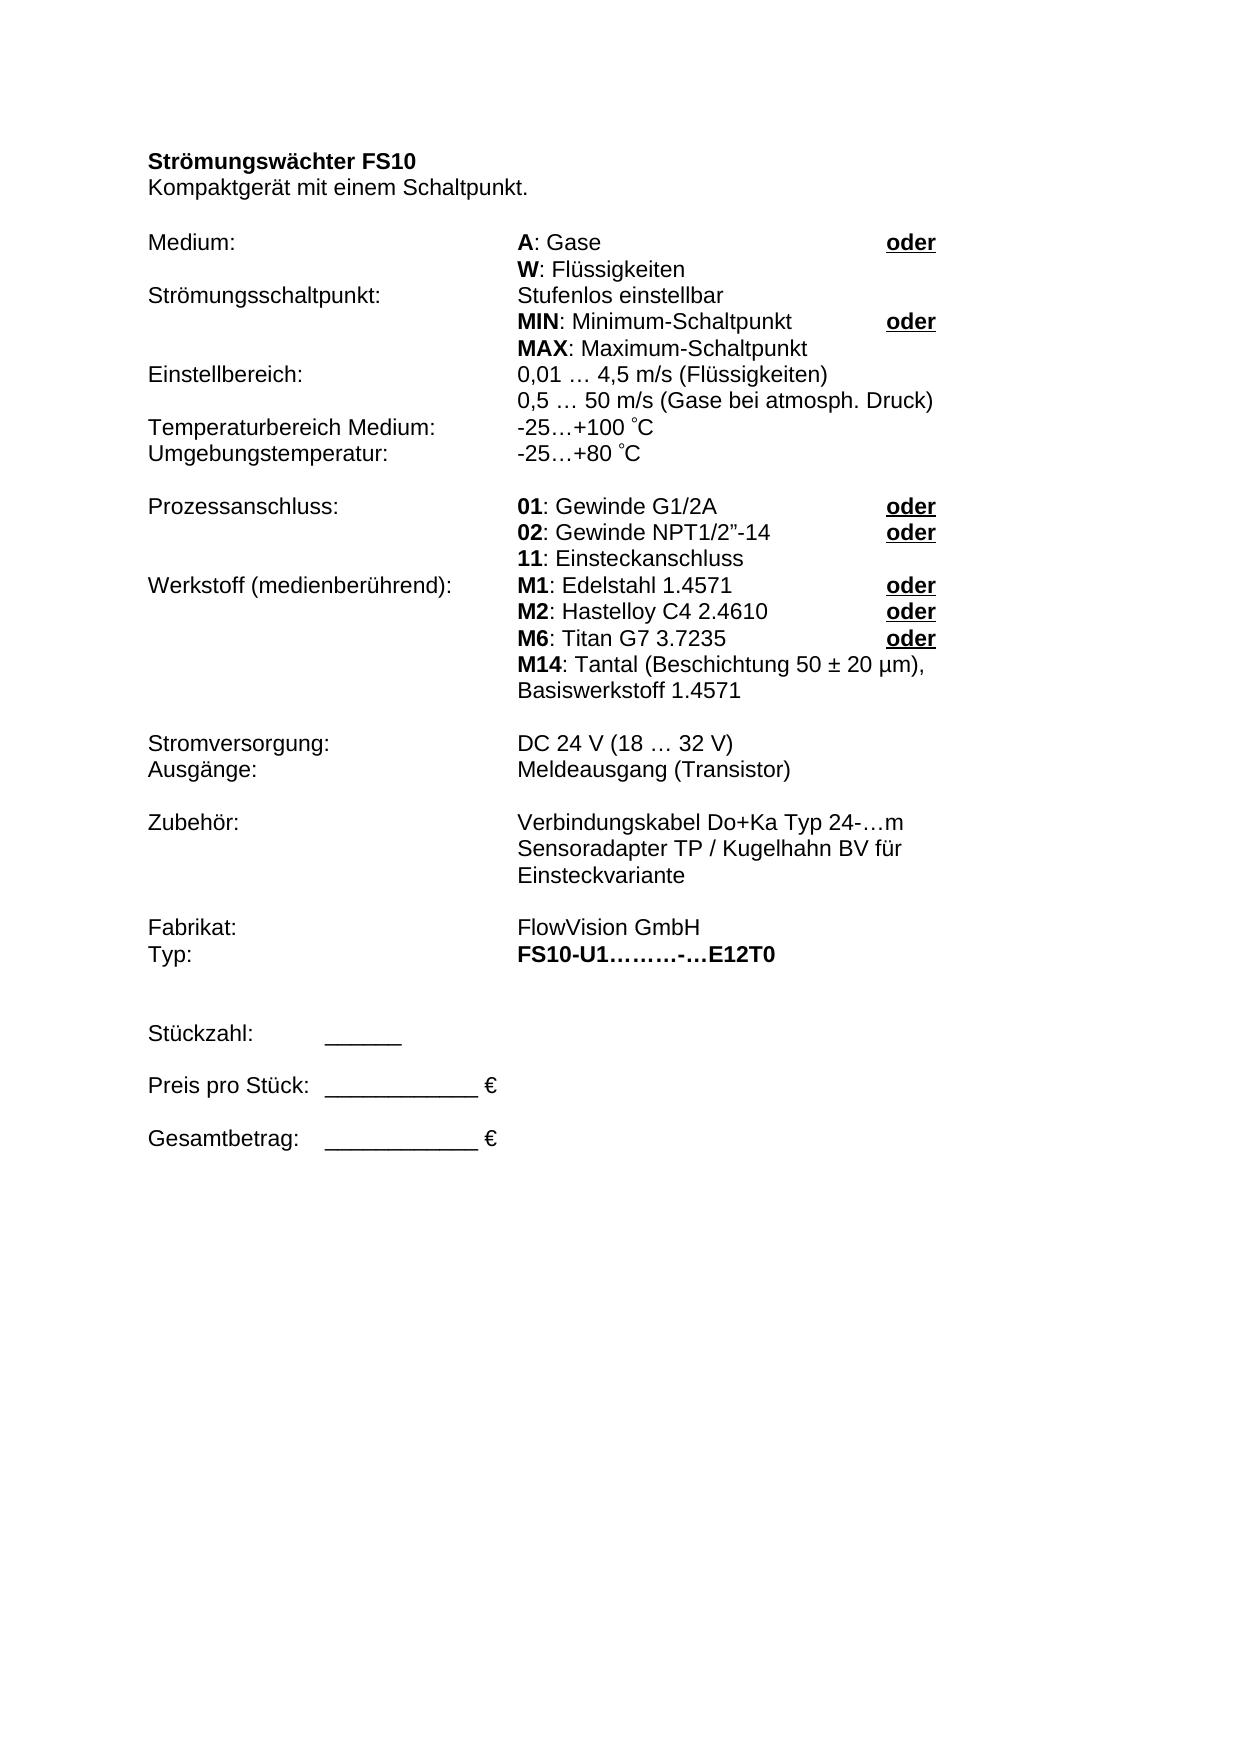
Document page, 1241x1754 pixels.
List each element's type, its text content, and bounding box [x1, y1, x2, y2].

text Temperaturbereich Medium: -25…+100 C [148, 414, 945, 440]
text Stromversorgung: DC 24 V (18 … 32 V) [148, 730, 945, 756]
text W: Flüssigkeiten [148, 256, 945, 282]
text Fabrikat: FlowVision GmbH [148, 914, 945, 941]
text Typ: FS10-U1………-…E12T0 [148, 941, 945, 967]
text Strömungsschaltpunkt: Stufenlos einstellbar [148, 282, 945, 308]
text Medium: A: Gase oder [148, 229, 945, 256]
text MIN: Minimum-Schaltpunkt oder [221, 308, 945, 334]
text Strömungswächter FS10 [148, 148, 945, 174]
text M14: Tantal (Beschichtung 50 ± 20 µm), Basiswerkstoff 1.4571 [517, 651, 945, 703]
text Werkstoff (medienberührend): M1: Edelstahl 1.4571 oder [148, 572, 945, 598]
text Prozessanschluss: 01: Gewinde G1/2A oder [148, 493, 945, 519]
text M6: Titan G7 3.7235 oder [221, 624, 945, 651]
text Einstellbereich: 0,01 … 4,5 m/s (Flüssigkeiten) [148, 361, 945, 387]
text Ausgänge: Meldeausgang (Transistor) [148, 756, 945, 783]
text Preis pro Stück: ____________ € [148, 1072, 945, 1099]
text Umgebungstemperatur: -25…+80 C [148, 440, 945, 466]
text Zubehör: Verbindungskabel Do+Ka Typ 24-…m [148, 809, 945, 835]
text Stückzahl: ______ [148, 1020, 945, 1046]
text Kompaktgerät mit einem Schaltpunkt. [148, 174, 945, 200]
text 0,5 … 50 m/s (Gase bei atmosph. Druck) [221, 387, 945, 414]
text 02: Gewinde NPT1/2”-14 oder [221, 519, 945, 545]
text Sensoradapter TP / Kugelhahn BV für Einsteckvariante [517, 835, 945, 888]
text 11: Einsteckanschluss [221, 545, 945, 572]
text MAX: Maximum-Schaltpunkt [443, 334, 945, 361]
text M2: Hastelloy C4 2.4610 oder [221, 598, 945, 624]
text Gesamtbetrag: ____________ € [148, 1125, 945, 1152]
